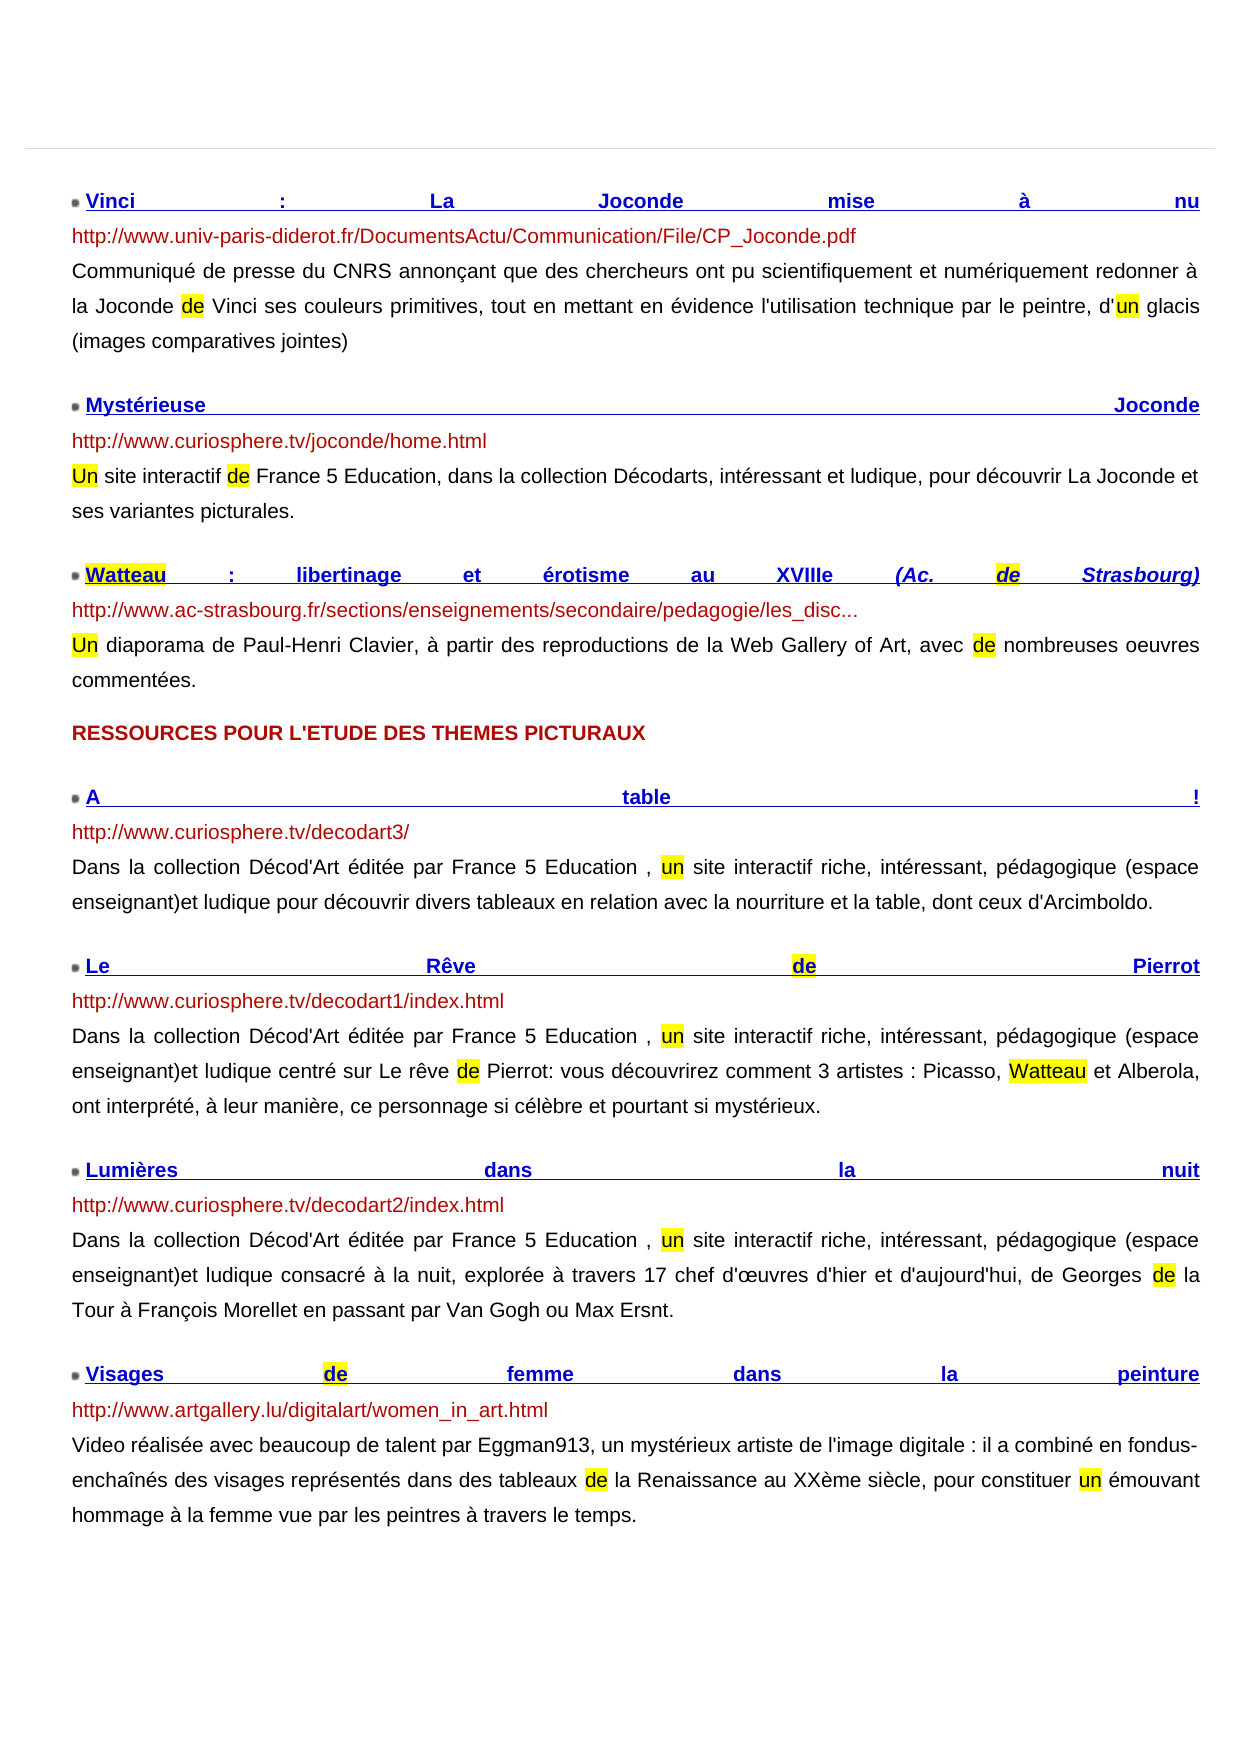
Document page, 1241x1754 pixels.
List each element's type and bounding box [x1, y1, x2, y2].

picture [71, 389, 80, 413]
picture [71, 781, 80, 805]
picture [71, 558, 80, 582]
picture [71, 950, 80, 974]
picture [71, 1154, 80, 1178]
picture [71, 1358, 80, 1382]
picture [71, 185, 80, 209]
table_header [25, 149, 1215, 1556]
